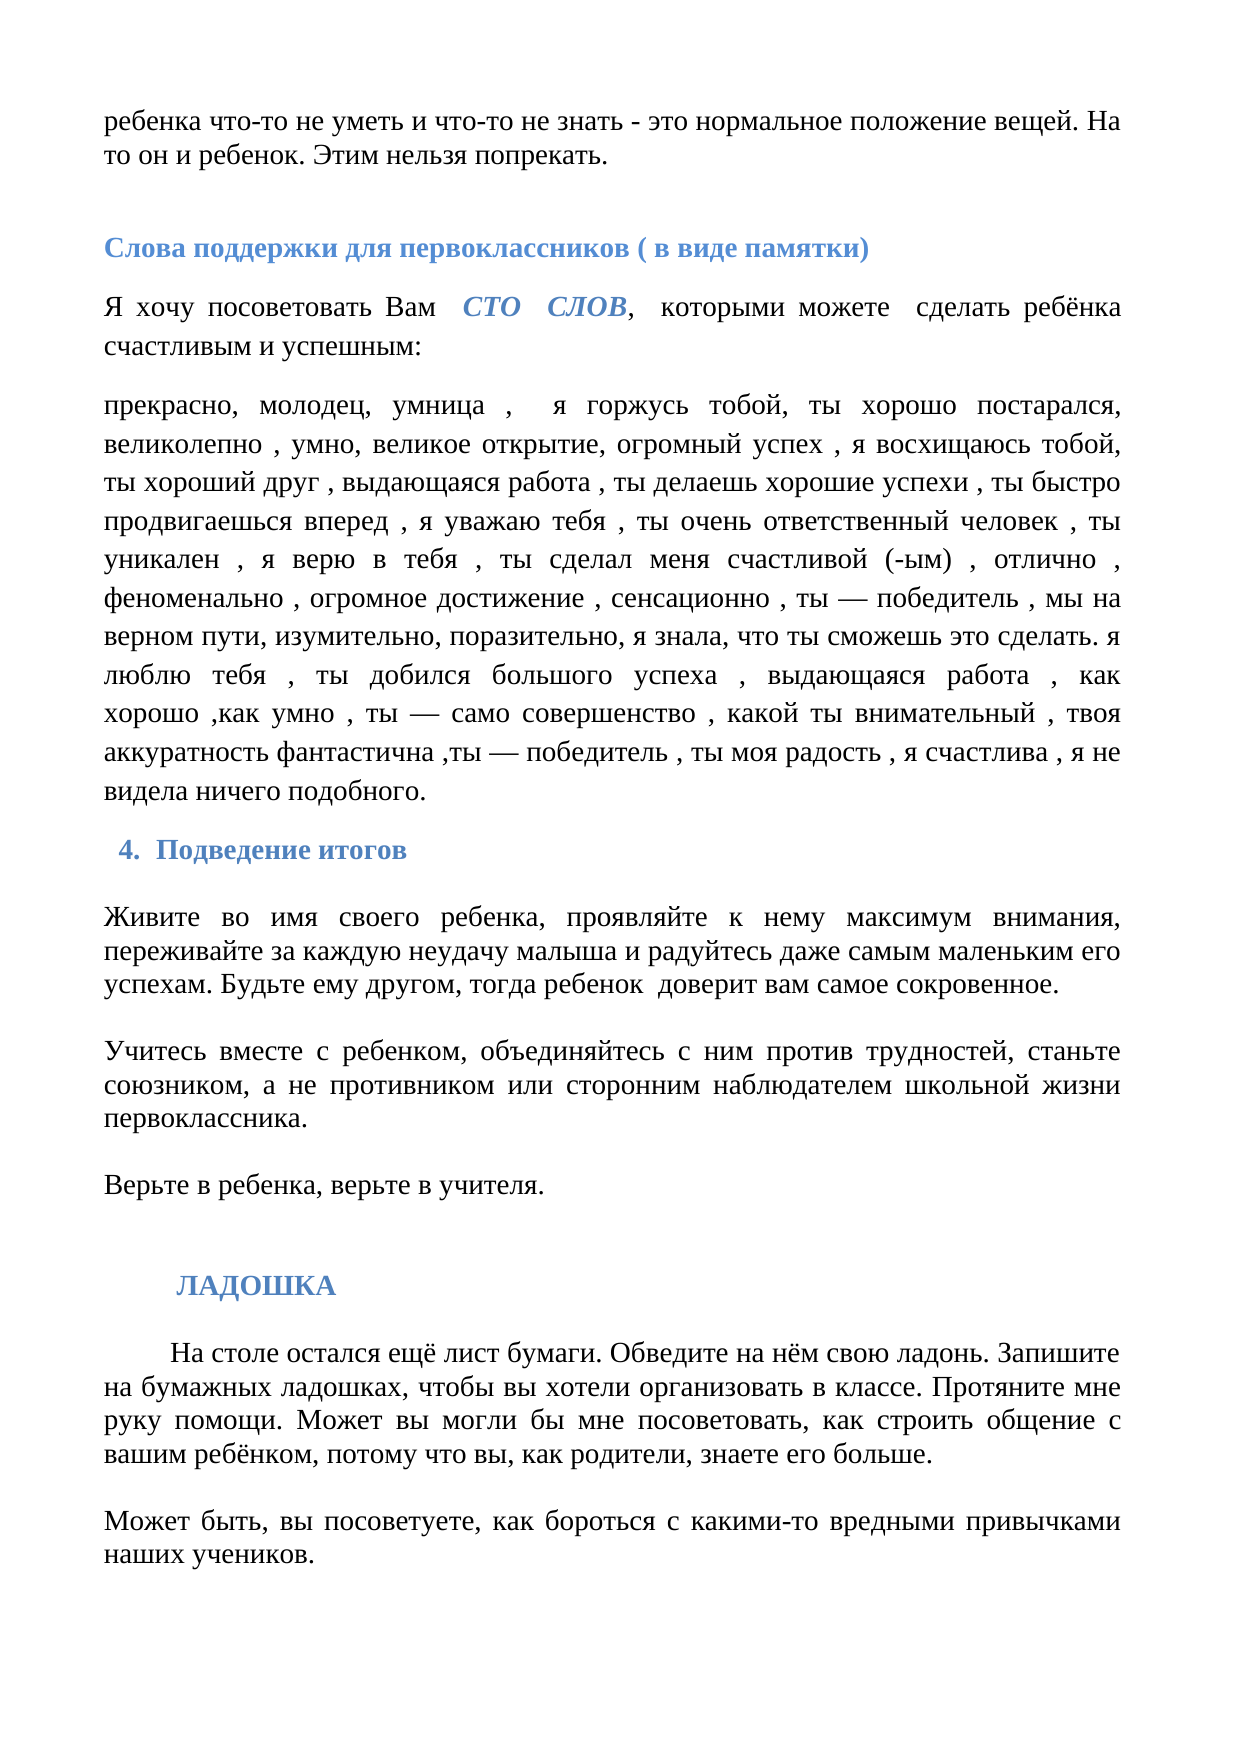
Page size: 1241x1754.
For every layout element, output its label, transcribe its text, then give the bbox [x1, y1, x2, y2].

text Верьте в ребенка, верьте в учителя. [103, 1167, 1122, 1201]
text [103, 103, 1122, 171]
text ЛАДОШКА [103, 1268, 1122, 1302]
text прекрасно, молодец, умница , я горжусь тобой, ты хорошо постарался, великолепно , умно, великое открытие, огромный успех , я восхищаюсь тобой, ты хороший друг , выдающаяся работа , ты делаешь хорошие успехи , ты быстро продвигаешься вперед , я уважаю тебя , ты очень ответственный человек , ты уникален , я верю в тебя , ты сделал меня счастливой (-ым) , отлично , феноменально , огромное достижение , сенсационно , ты — победитель , мы на верном пути, изумительно, поразительно, я знала, что ты сможешь это сделать. я люблю тебя , ты добился большого успеха , выдающаяся работа , как хорошо ,как умно , ты — само совершенство , какой ты внимательный , твоя аккуратность фантастична ,ты — победитель , ты моя радость , я счастлива , я не видела ничего подобного. [103, 387, 1122, 806]
text Может быть, вы посоветуете, как бороться с какими-то вредными привычками наших учеников. [103, 1503, 1122, 1570]
text Живите во имя своего ребенка, проявляйте к нему максимум внимания, переживайте за каждую неудачу малыша и радуйтесь даже самым маленьким его успехам. Будьте ему другом, тогда ребенок доверит вам самое сокровенное. [103, 899, 1122, 1000]
text На столе остался ещё лист бумаги. Обведите на нём свою ладонь. Запишите на бумажных ладошках, чтобы вы хотели организовать в классе. Протяните мне руку помощи. Может вы могли бы мне посоветовать, как строить общение с вашим ребёнком, потому что вы, как родители, знаете его больше. [103, 1335, 1122, 1469]
list Подведение итогов [118, 832, 1122, 866]
text Слова поддержки для первоклассников ( в виде памятки) [103, 230, 1122, 263]
text Я хочу посоветовать Вам СТО СЛОВ, которыми можете сделать ребёнка счастливым и успешным: [103, 289, 1122, 361]
text Учитесь вместе с ребенком, объединяйтесь с ним против трудностей, станьте союзником, а не противником или сторонним наблюдателем школьной жизни первоклассника. [103, 1033, 1122, 1134]
